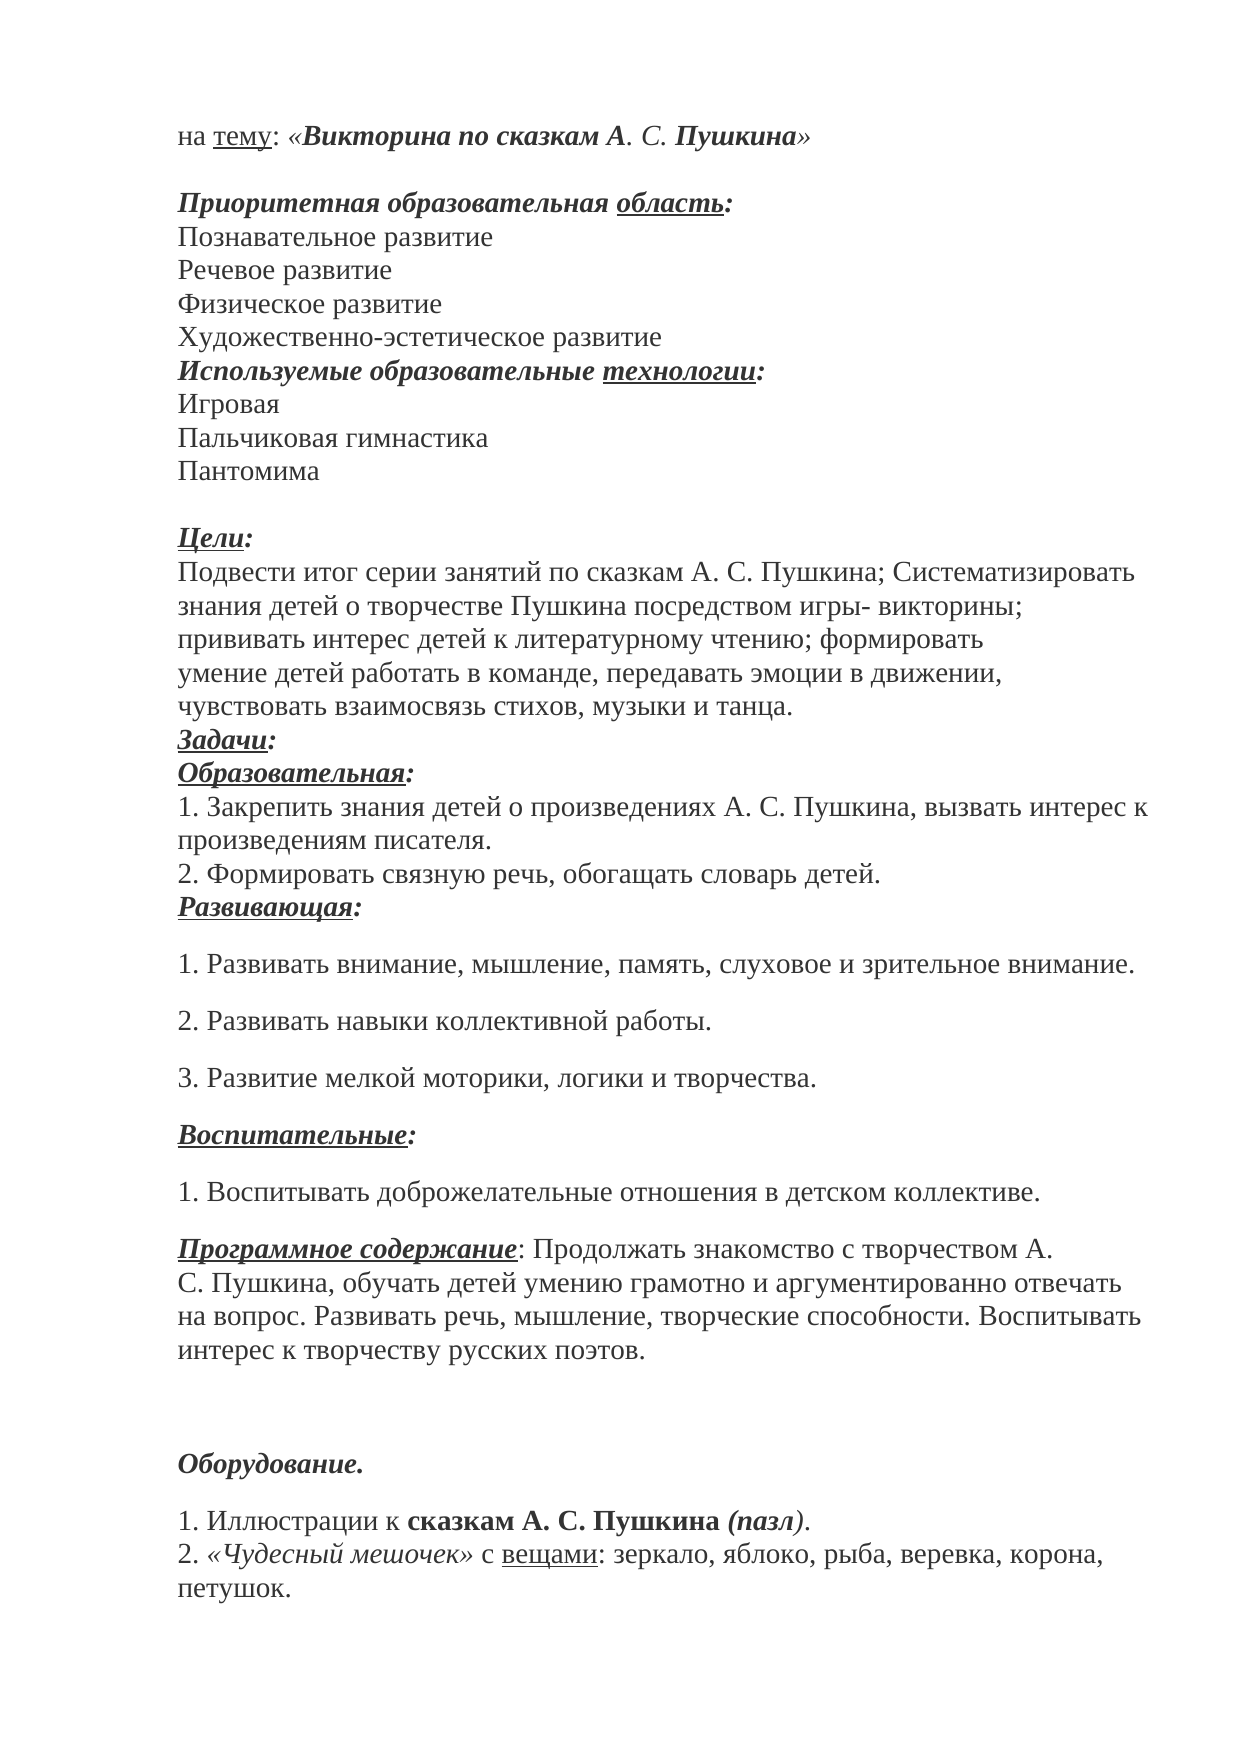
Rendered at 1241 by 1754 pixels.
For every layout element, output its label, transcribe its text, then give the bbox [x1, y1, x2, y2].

text Используемые образовательные технологии: [177, 353, 1152, 386]
text Программное содержание: Продолжать знакомство с творчеством А. С. Пушкина, обучать детей умению грамотно и аргументированно отвечать на вопрос. Развивать речь, мышление, творческие способности. Воспитывать интерес к творчеству русских поэтов. [177, 1231, 1152, 1366]
text 2. Формировать связную речь, обогащать словарь детей. [177, 856, 1152, 889]
text Цели: [177, 521, 1152, 554]
text Образовательная: [177, 755, 1152, 789]
text Пантомима [177, 453, 1152, 487]
text 1. Развивать внимание, мышление, память, слуховое и зрительное внимание. [177, 947, 1152, 980]
text 1. Воспитывать доброжелательные отношения в детском коллективе. [177, 1174, 1152, 1208]
text 2. Развивать навыки коллективной работы. [177, 1003, 1152, 1037]
text 3. Развитие мелкой моторики, логики и творчества. [177, 1061, 1152, 1094]
text Приоритетная образовательная область: [177, 185, 1152, 219]
text Задачи: [177, 722, 1152, 755]
text 1. Иллюстрации к сказкам А. С. Пушкина (пазл). [177, 1503, 1152, 1537]
text Речевое развитие [177, 252, 1152, 286]
text Игровая [177, 386, 1152, 420]
text Познавательное развитие [177, 219, 1152, 252]
text Художественно-эстетическое развитие [177, 319, 1152, 353]
text Подвести итог серии занятий по сказкам А. С. Пушкина; Систематизировать знания детей о творчестве Пушкина посредством игры- викторины; прививать интерес детей к литературному чтению; формировать умение детей работать в команде, передавать эмоции в движении, чувствовать взаимосвязь стихов, музыки и танца. [177, 554, 1152, 722]
text на тему: «Викторина по сказкам А. С. Пушкина» [177, 118, 1152, 152]
text 2. «Чудесный мешочек» с вещами: зеркало, яблоко, рыба, веревка, корона, петушок. [177, 1537, 1152, 1604]
text Физическое развитие [177, 286, 1152, 319]
text 1. Закрепить знания детей о произведениях А. С. Пушкина, вызвать интерес к произведениям писателя. [177, 789, 1152, 856]
text Развивающая: [177, 889, 1152, 923]
text Воспитательные: [177, 1117, 1152, 1151]
text Пальчиковая гимнастика [177, 420, 1152, 453]
text Оборудование. [177, 1446, 1152, 1479]
